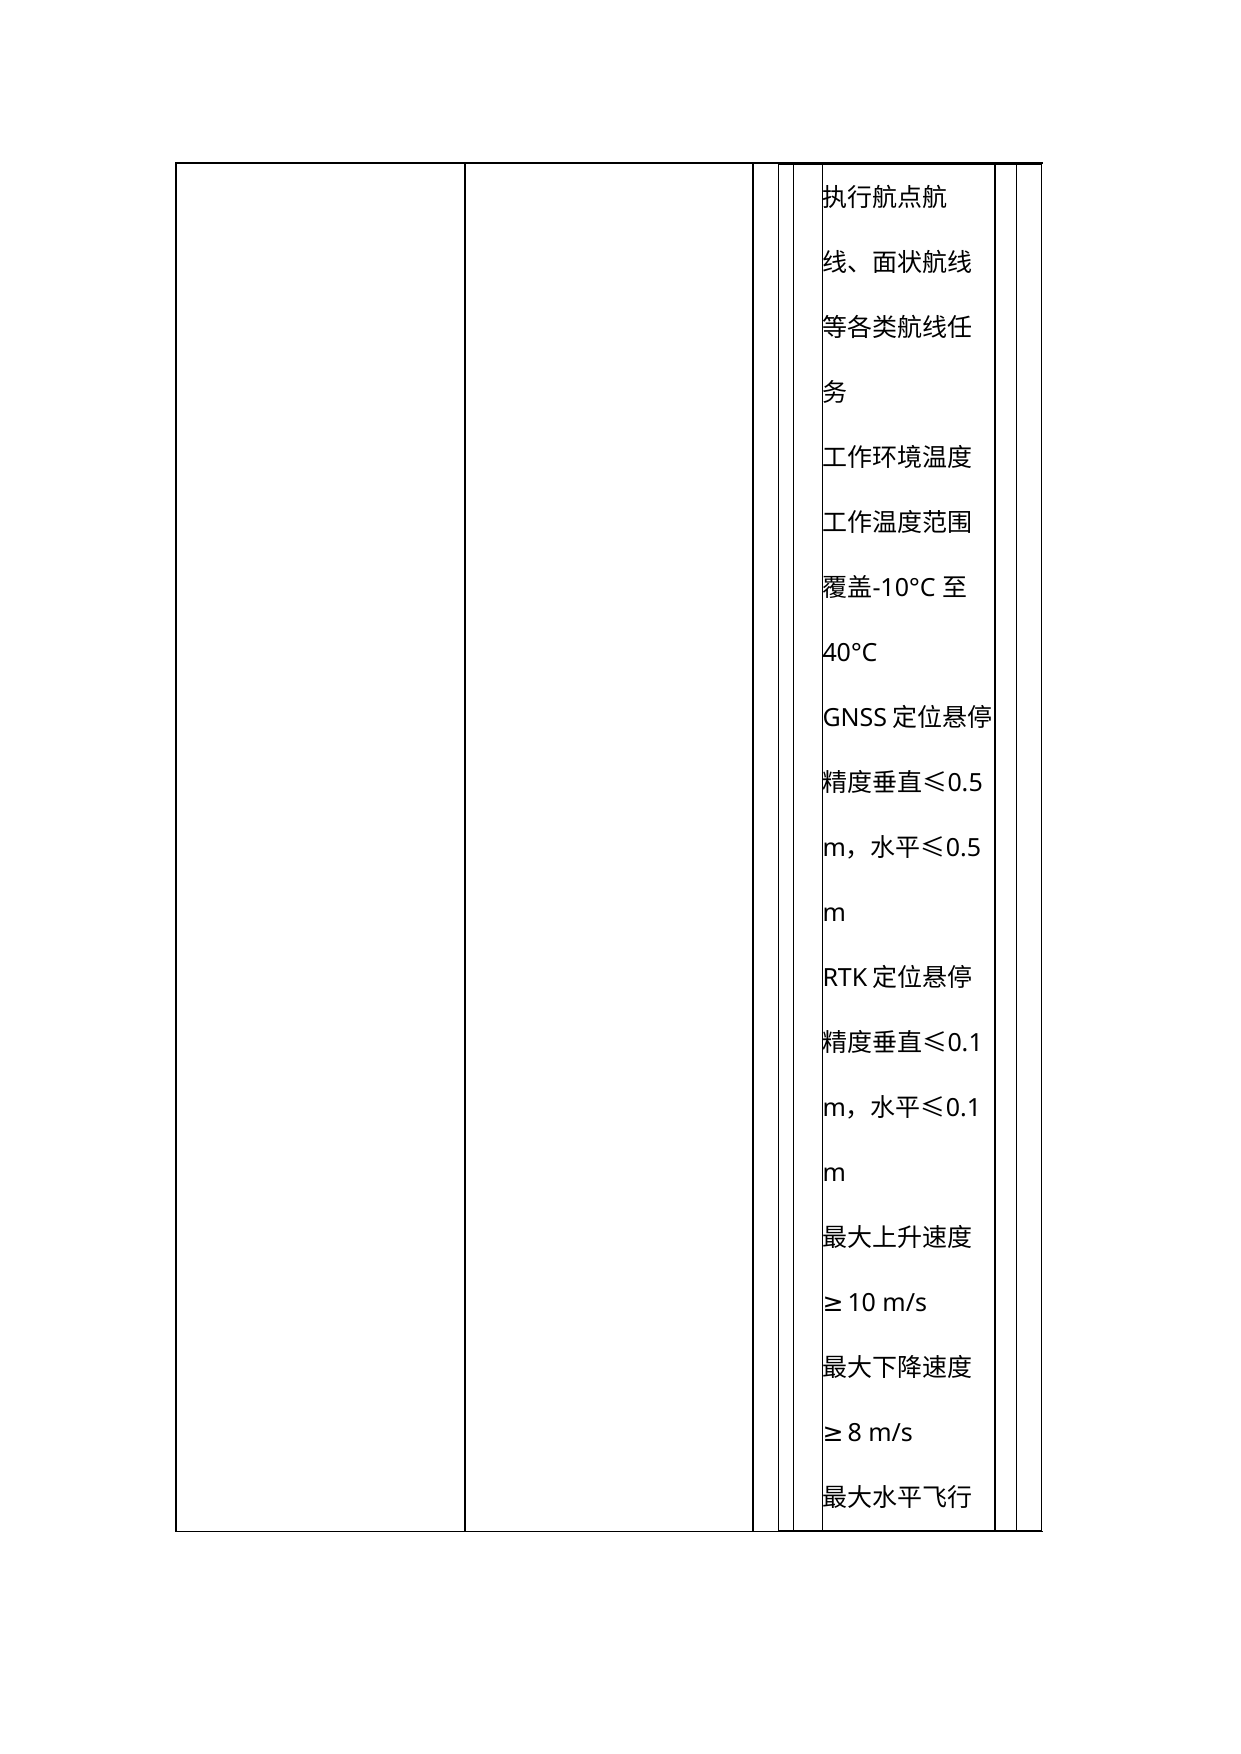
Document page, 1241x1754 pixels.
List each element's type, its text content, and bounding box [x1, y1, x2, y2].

table_cell [823, 165, 994, 1530]
table_cell [466, 164, 752, 1531]
table_cell [779, 165, 793, 1530]
table_cell [996, 165, 1016, 1530]
table_cell [1017, 165, 1041, 1530]
table_cell 1 [177, 164, 464, 1531]
table_cell [754, 164, 778, 1531]
